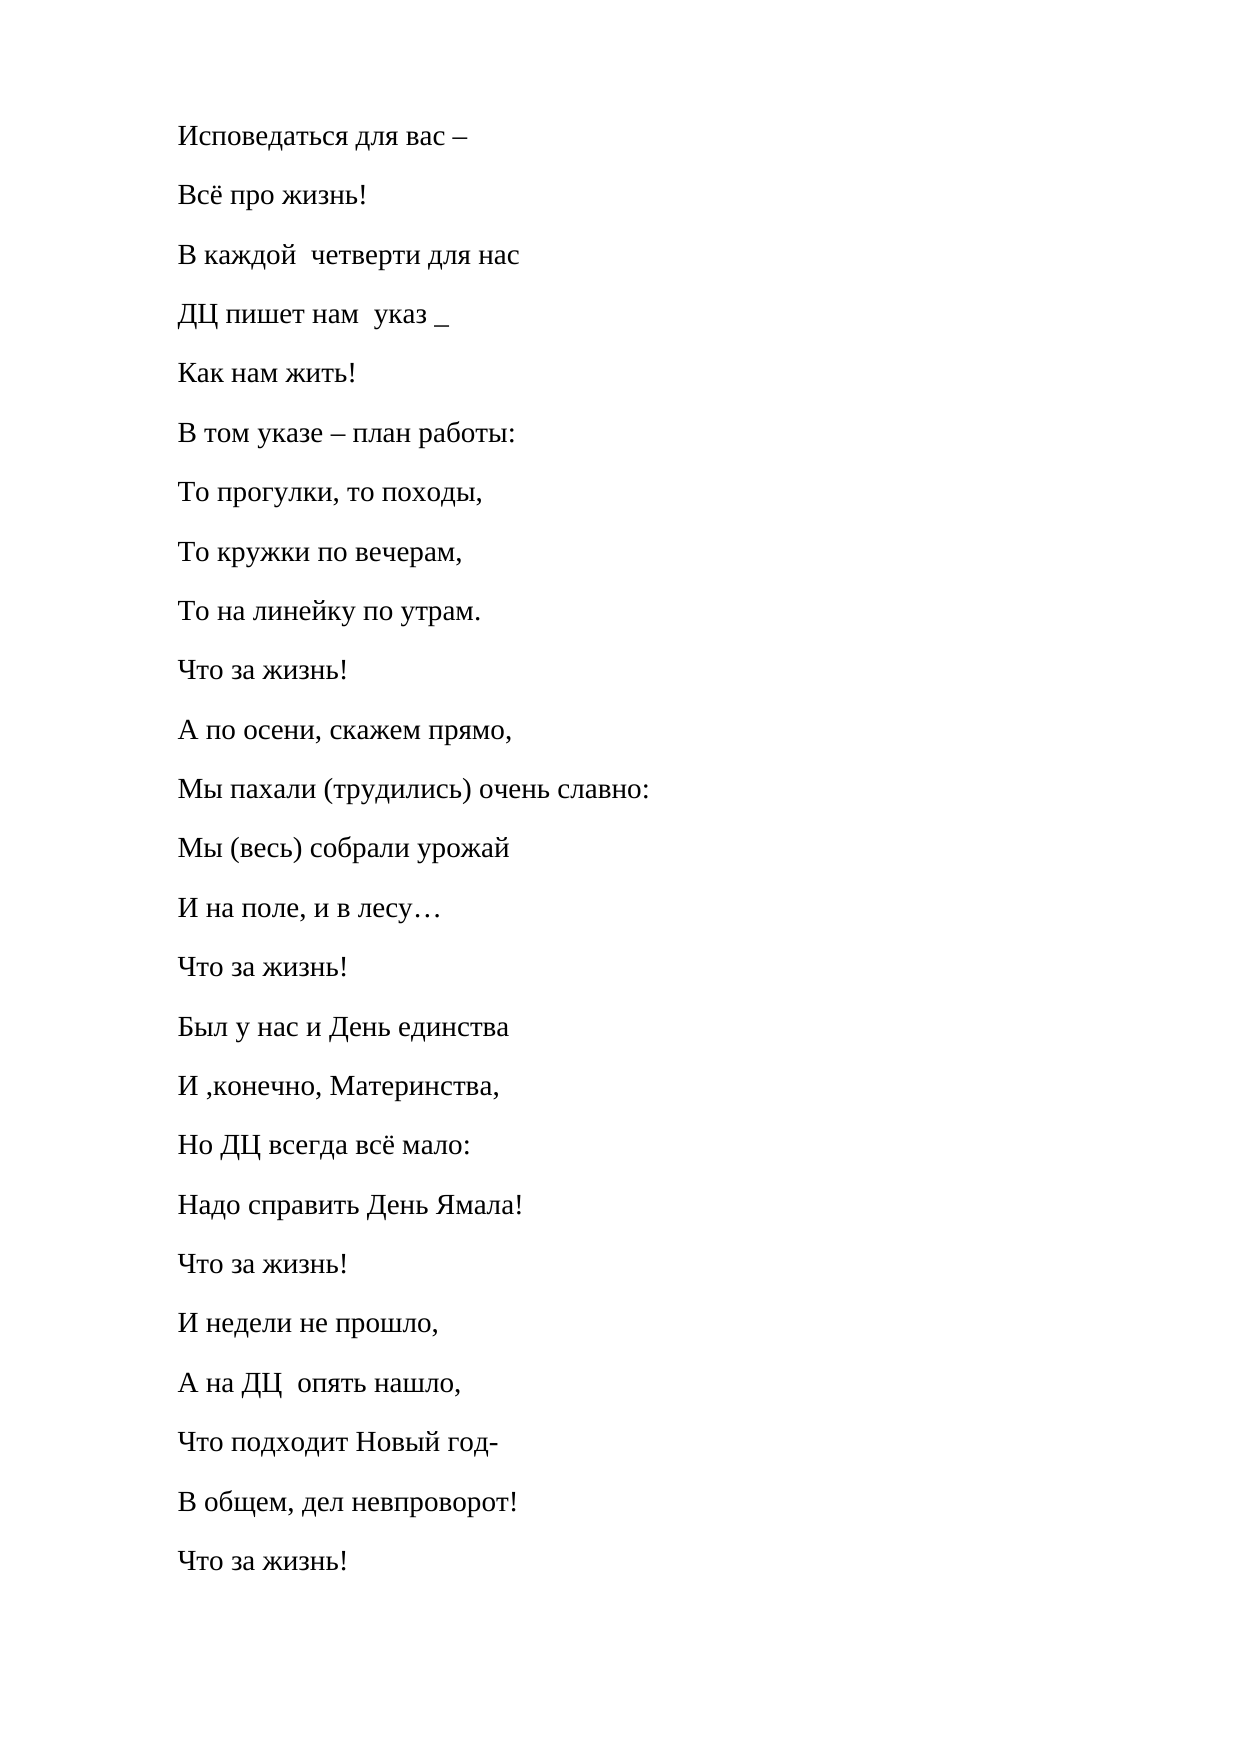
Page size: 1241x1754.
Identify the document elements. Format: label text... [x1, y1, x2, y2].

text В каждой четверти для нас [177, 237, 1152, 270]
text Но ДЦ всегда всё мало: [177, 1127, 1152, 1161]
text Что подходит Новый год- [177, 1424, 1152, 1458]
text Что за жизнь! [177, 1543, 1152, 1577]
text То кружки по вечерам, [177, 534, 1152, 567]
text ДЦ пишет нам указ _ [177, 296, 1152, 330]
text Что за жизнь! [177, 949, 1152, 983]
text В том указе – план работы: [177, 415, 1152, 448]
text И недели не прошло, [177, 1306, 1152, 1339]
text Всё про жизнь! [177, 177, 1152, 211]
text А по осени, скажем прямо, [177, 712, 1152, 745]
text И на поле, и в лесу… [177, 890, 1152, 923]
text А на ДЦ опять нашло, [177, 1365, 1152, 1398]
text То на линейку по утрам. [177, 593, 1152, 627]
text Исповедаться для вас – [177, 118, 1152, 152]
text И ,конечно, Материнства, [177, 1068, 1152, 1102]
text Что за жизнь! [177, 652, 1152, 686]
text Надо справить День Ямала! [177, 1187, 1152, 1220]
text Мы пахали (трудились) очень славно: [177, 771, 1152, 805]
text В общем, дел невпроворот! [177, 1484, 1152, 1517]
text Что за жизнь! [177, 1246, 1152, 1280]
text Был у нас и День единства [177, 1009, 1152, 1042]
text Как нам жить! [177, 356, 1152, 389]
text То прогулки, то походы, [177, 474, 1152, 508]
text Мы (весь) собрали урожай [177, 831, 1152, 864]
